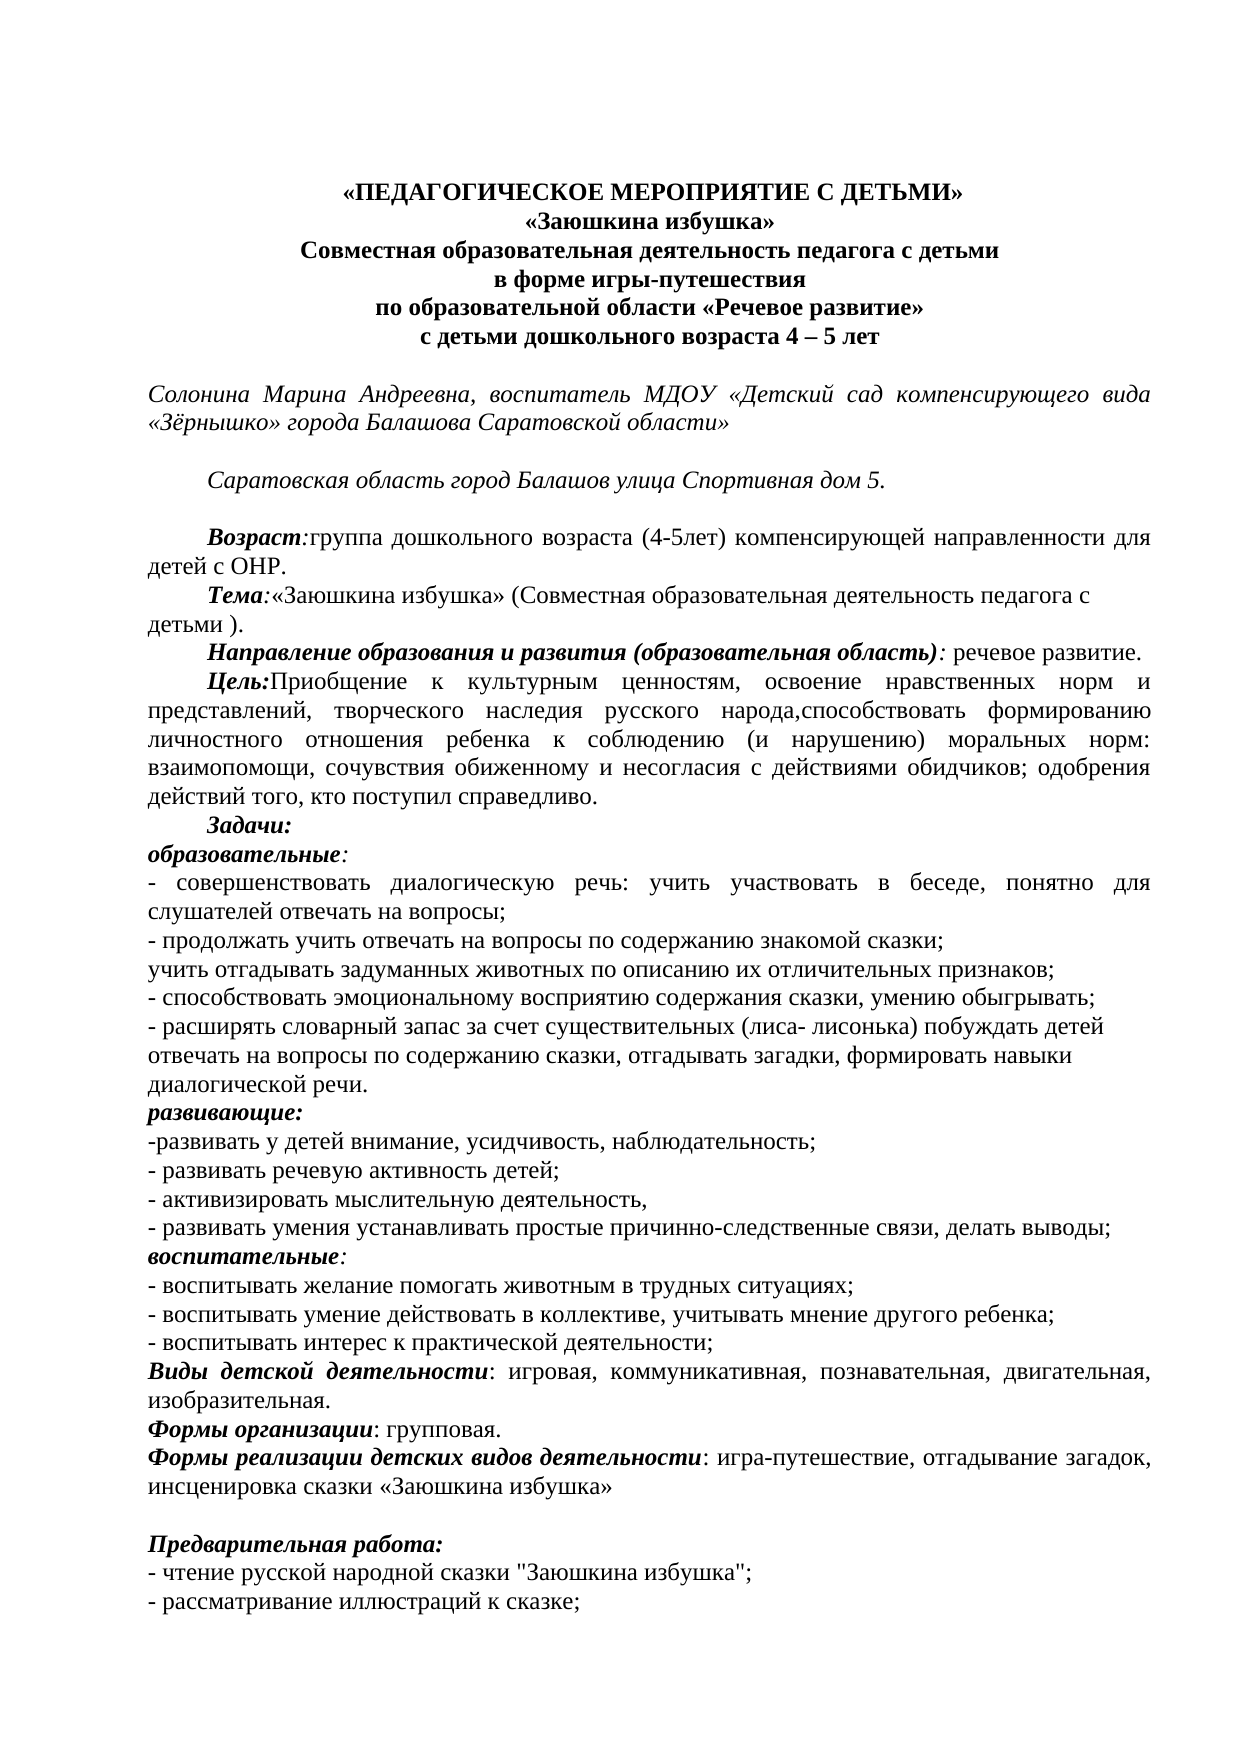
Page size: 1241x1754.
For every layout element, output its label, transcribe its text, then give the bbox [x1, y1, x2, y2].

text - расширять словарный запас за счет существительных (лиса- лисонька) побуждать детей отвечать на вопросы по содержанию сказки, отгадывать загадки, формировать навыки диалогической речи. [148, 1011, 1152, 1097]
text по образовательной области «Речевое развитие» [148, 292, 1152, 321]
text учить отгадывать задуманных животных по описанию их отличительных признаков; [148, 954, 1152, 982]
text Солонина Марина Андреевна, воспитатель МДОУ «Детский сад компенсирующего вида «Зёрнышко» города Балашова Саратовской области» [148, 379, 1152, 436]
text Формы реализации детских видов деятельности: игра-путешествие, отгадывание загадок, инсценировка сказки «Заюшкина избушка» [148, 1442, 1152, 1500]
text -развивать у детей внимание, усидчивость, наблюдательность; [148, 1126, 1152, 1155]
text Направление образования и развития (образовательная область): речевое развитие. [148, 637, 1152, 666]
text развивающие: [148, 1097, 1152, 1126]
text - развивать речевую активность детей; [148, 1155, 1152, 1184]
text - воспитывать интерес к практической деятельности; [148, 1327, 1152, 1356]
text - совершенствовать диалогическую речь: учить участвовать в беседе, понятно для слушателей отвечать на вопросы; [148, 867, 1152, 925]
text - воспитывать желание помогать животным в трудных ситуациях; [148, 1270, 1152, 1299]
text - рассматривание иллюстраций к сказке; [148, 1586, 1152, 1615]
text - активизировать мыслительную деятельность, [148, 1184, 1152, 1212]
text Задачи: [148, 810, 1152, 839]
text Цель:Приобщение к культурным ценностям, освоение нравственных норм и представлений, творческого наследия русского народа,способствовать формированию личностного отношения ребенка к соблюдению (и нарушению) моральных норм: взаимопомощи, сочувствия обиженному и несогласия с действиями обидчиков; одобрения действий того, кто поступил справедливо. [148, 666, 1152, 810]
text - продолжать учить отвечать на вопросы по содержанию знакомой сказки; [148, 925, 1152, 954]
text - чтение русской народной сказки "Заюшкина избушка"; [148, 1557, 1152, 1586]
text «ПЕДАГОГИЧЕСКОЕ МЕРОПРИЯТИЕ С ДЕТЬМИ» [148, 177, 1152, 206]
text Совместная образовательная деятельность педагога с детьми [148, 235, 1152, 264]
text в форме игры-путешествия [148, 264, 1152, 292]
text Возраст:группа дошкольного возраста (4-5лет) компенсирующей направленности для детей с ОНР. [148, 522, 1152, 580]
text с детьми дошкольного возраста 4 – 5 лет [148, 321, 1152, 350]
text Саратовская область город Балашов улица Спортивная дом 5. [148, 465, 1152, 494]
text - воспитывать умение действовать в коллективе, учитывать мнение другого ребенка; [148, 1299, 1152, 1327]
text «Заюшкина избушка» [148, 206, 1152, 235]
text - способствовать эмоциональному восприятию содержания сказки, умению обыгрывать; [148, 982, 1152, 1011]
text образовательные: [148, 839, 1152, 867]
text Формы организации: групповая. [148, 1414, 1152, 1442]
text Виды детской деятельности: игровая, коммуникативная, познавательная, двигательная, изобразительная. [148, 1356, 1152, 1414]
text Предварительная работа: [148, 1529, 1152, 1557]
text - развивать умения устанавливать простые причинно-следственные связи, делать выводы; [148, 1212, 1152, 1241]
text воспитательные: [148, 1241, 1152, 1270]
text Тема:«Заюшкина избушка» (Совместная образовательная деятельность педагога с детьми ). [148, 580, 1152, 637]
